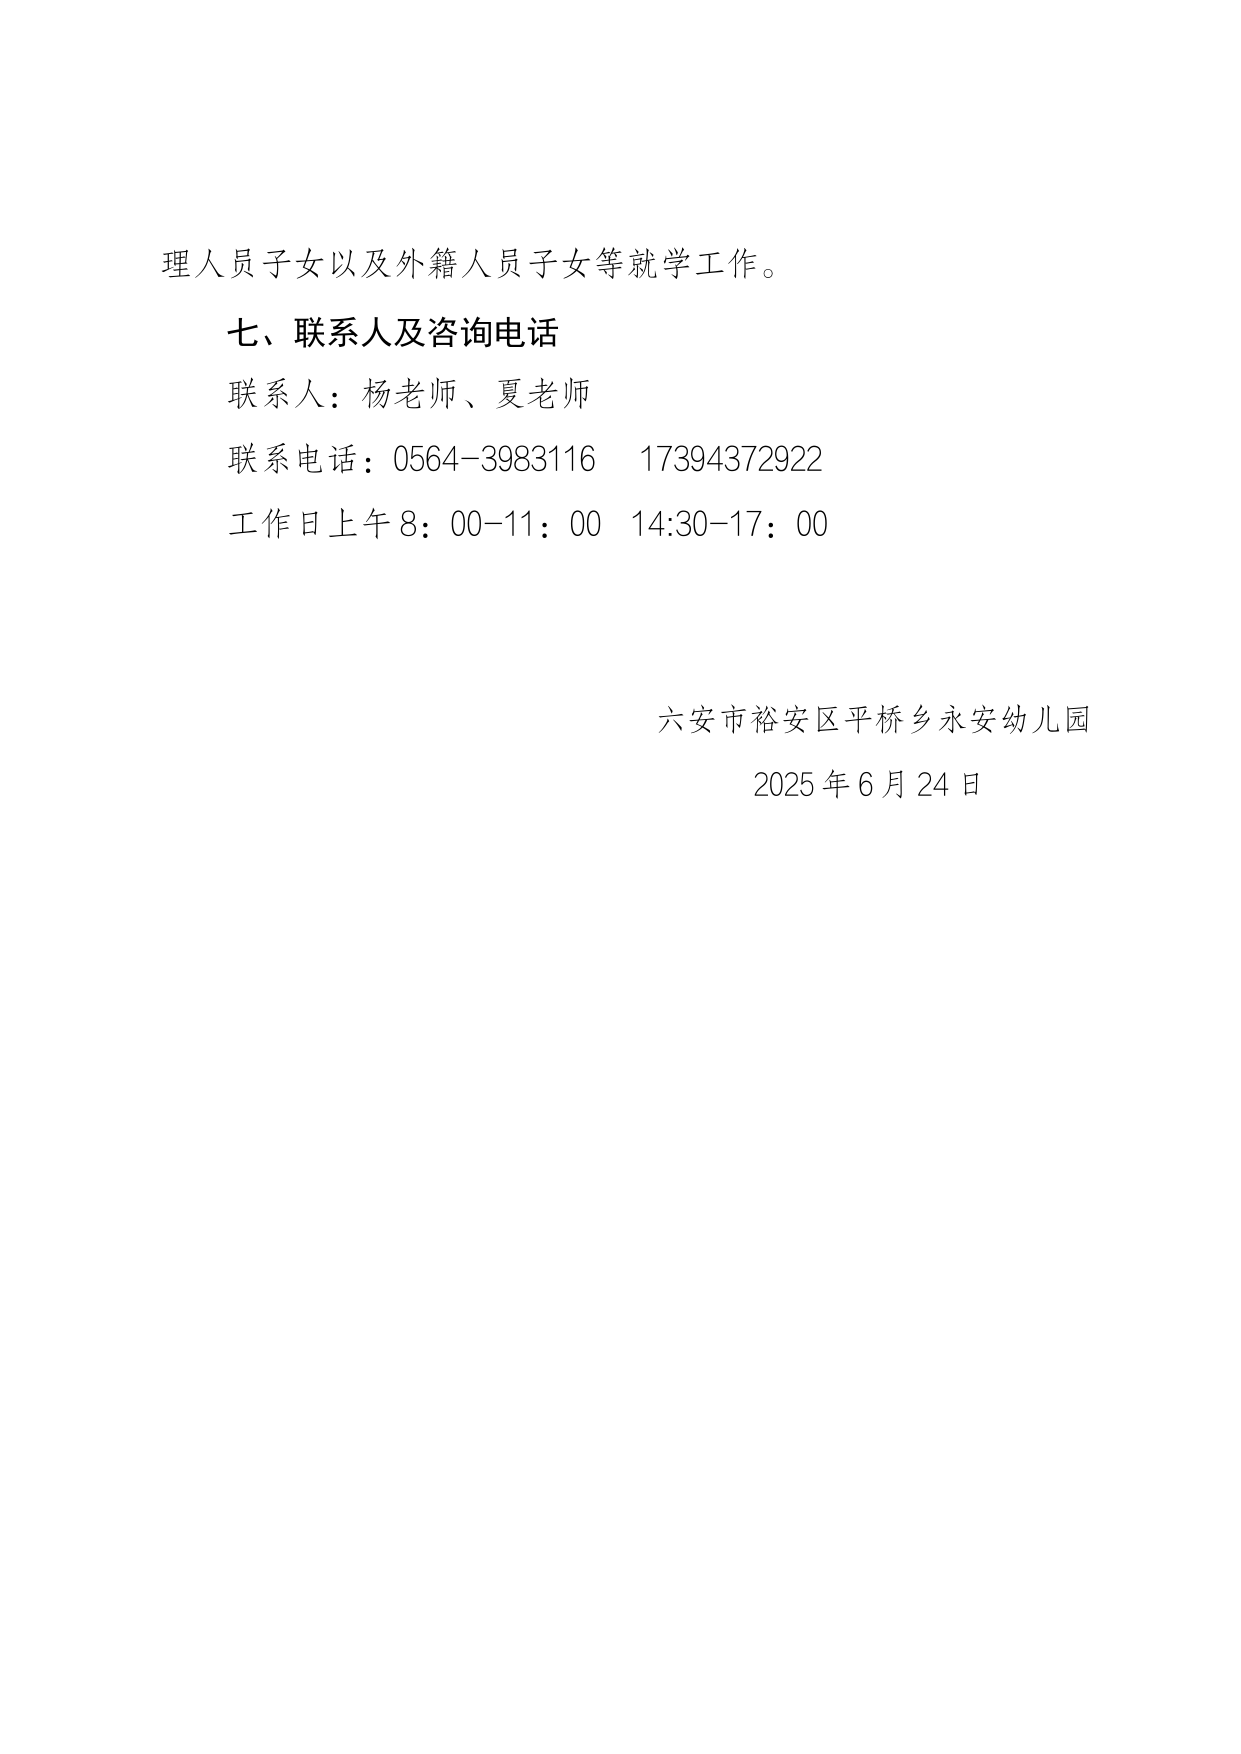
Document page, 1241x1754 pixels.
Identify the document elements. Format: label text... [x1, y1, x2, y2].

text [159, 233, 1093, 298]
text 七、联系人及咨询电话 [159, 298, 1093, 363]
text 联系人：杨老师、夏老师 [159, 363, 1093, 428]
text 六安市裕安区平桥乡永安幼儿园 [159, 688, 1093, 753]
text 联系电话：0564-3983116 17394372922 [159, 428, 1093, 493]
text 2025年6月24日 [159, 753, 1093, 818]
list 工作日上午8：00-11：00 14:30-17：00 [159, 493, 1093, 558]
